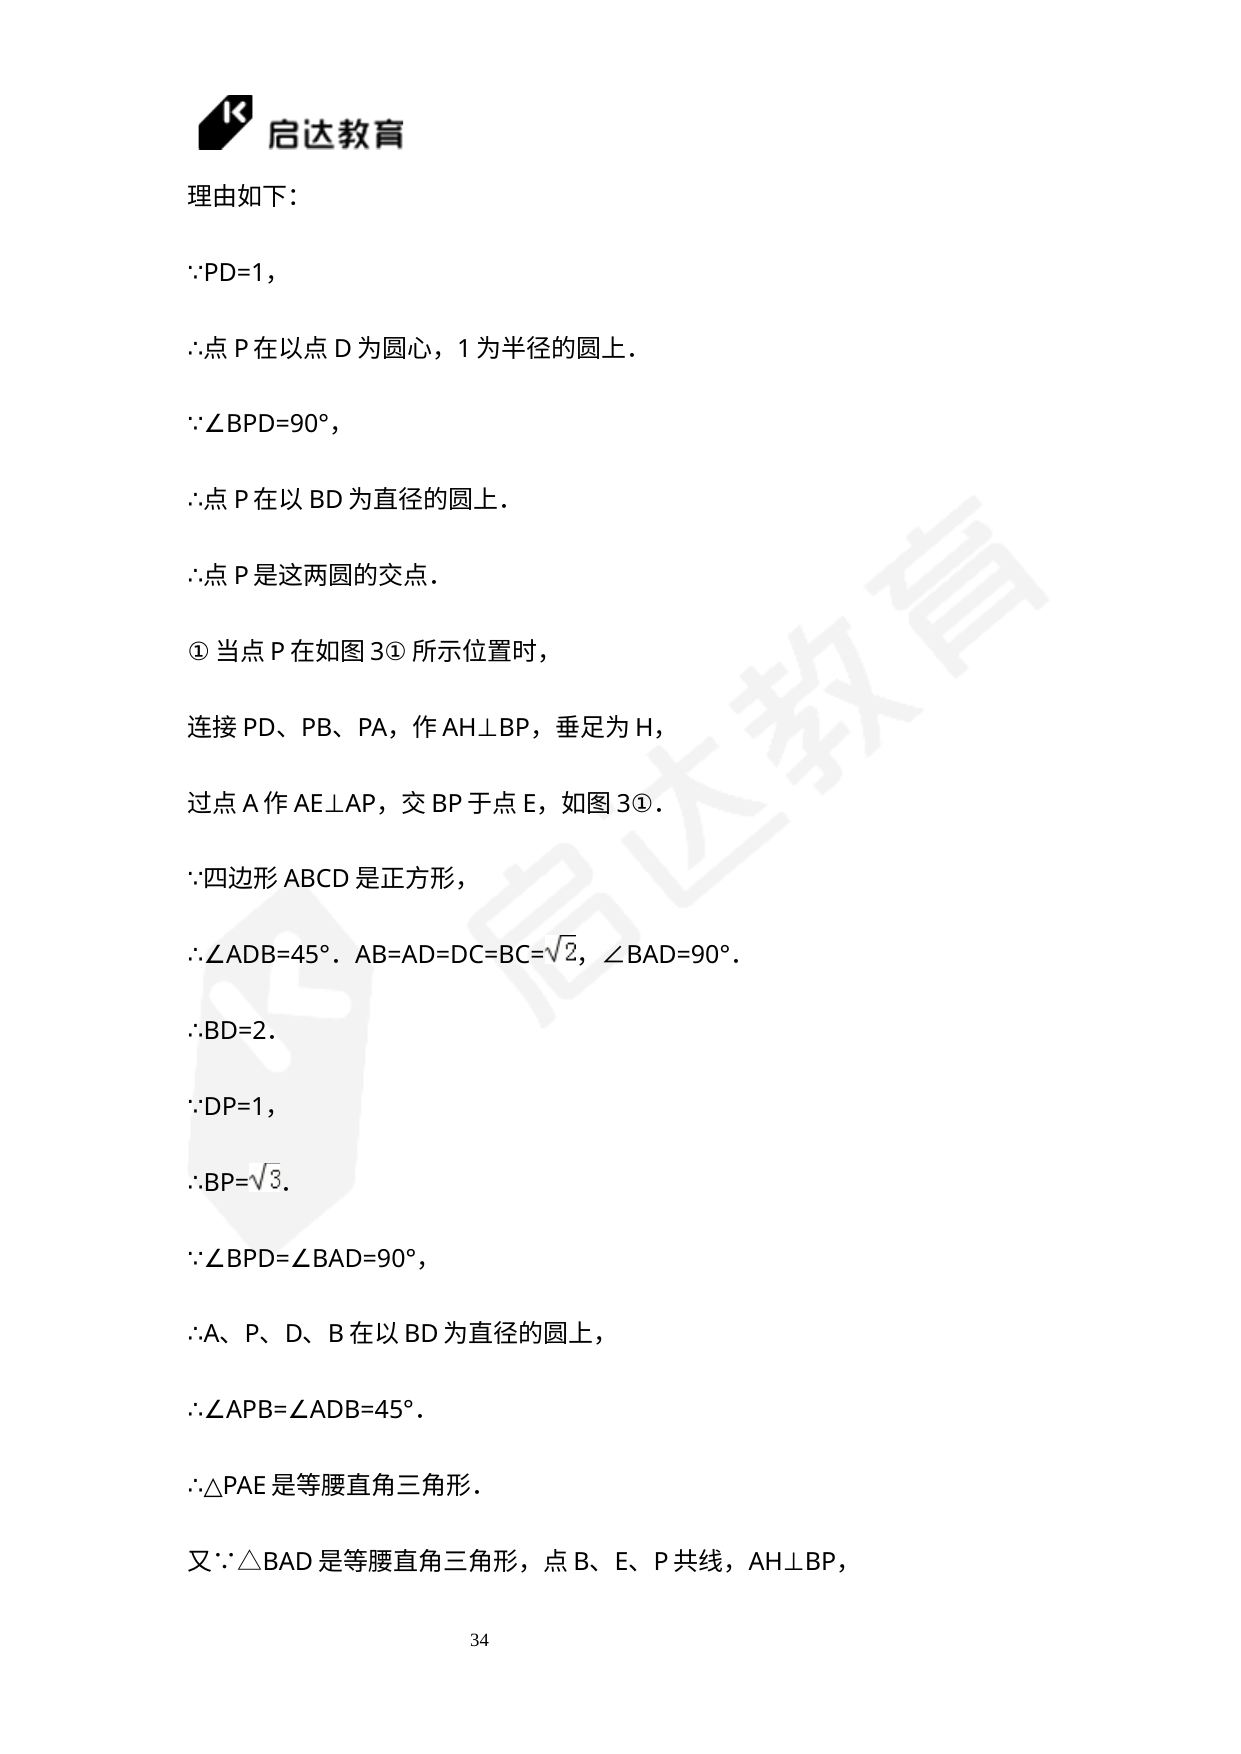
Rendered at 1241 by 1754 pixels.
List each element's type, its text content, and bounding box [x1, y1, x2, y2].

text ∴点P在以点D为圆心，1为半径的圆上． [187, 314, 1053, 379]
text ∴点P是这两圆的交点． [187, 541, 1053, 606]
text 过点A作AE⊥AP，交BP于点E，如图3①． [187, 769, 1053, 834]
text ∴BD=2． [187, 996, 1053, 1061]
picture [249, 1163, 281, 1192]
text ∵∠BPD=∠BAD=90°， [187, 1224, 1053, 1289]
text ∴∠ADB=45°．AB=AD=DC=BC=，∠BAD=90°． [187, 920, 1053, 985]
text ∵DP=1， [187, 1072, 1053, 1137]
text ∴A、P、D、B在以BD为直径的圆上， [187, 1299, 1053, 1364]
text 又∵△BAD是等腰直角三角形，点B、E、P共线，AH⊥BP， [187, 1527, 1053, 1592]
text ∵∠BPD=90°， [187, 389, 1053, 454]
text ∴∠APB=∠ADB=45°． [187, 1375, 1053, 1440]
picture [198, 95, 404, 150]
text 连接PD、PB、PA，作AH⊥BP，垂足为H， [187, 693, 1053, 758]
text ∵四边形ABCD是正方形， [187, 844, 1053, 909]
text ∵PD=1， [187, 238, 1053, 303]
text ∴点P在以BD为直径的圆上． [187, 465, 1053, 530]
picture [544, 935, 576, 964]
text ①当点P在如图3①所示位置时， [187, 617, 1053, 682]
text ∴BP=． [187, 1148, 1053, 1213]
text ∴△PAE是等腰直角三角形． [187, 1451, 1053, 1516]
text 理由如下： [187, 162, 1053, 227]
